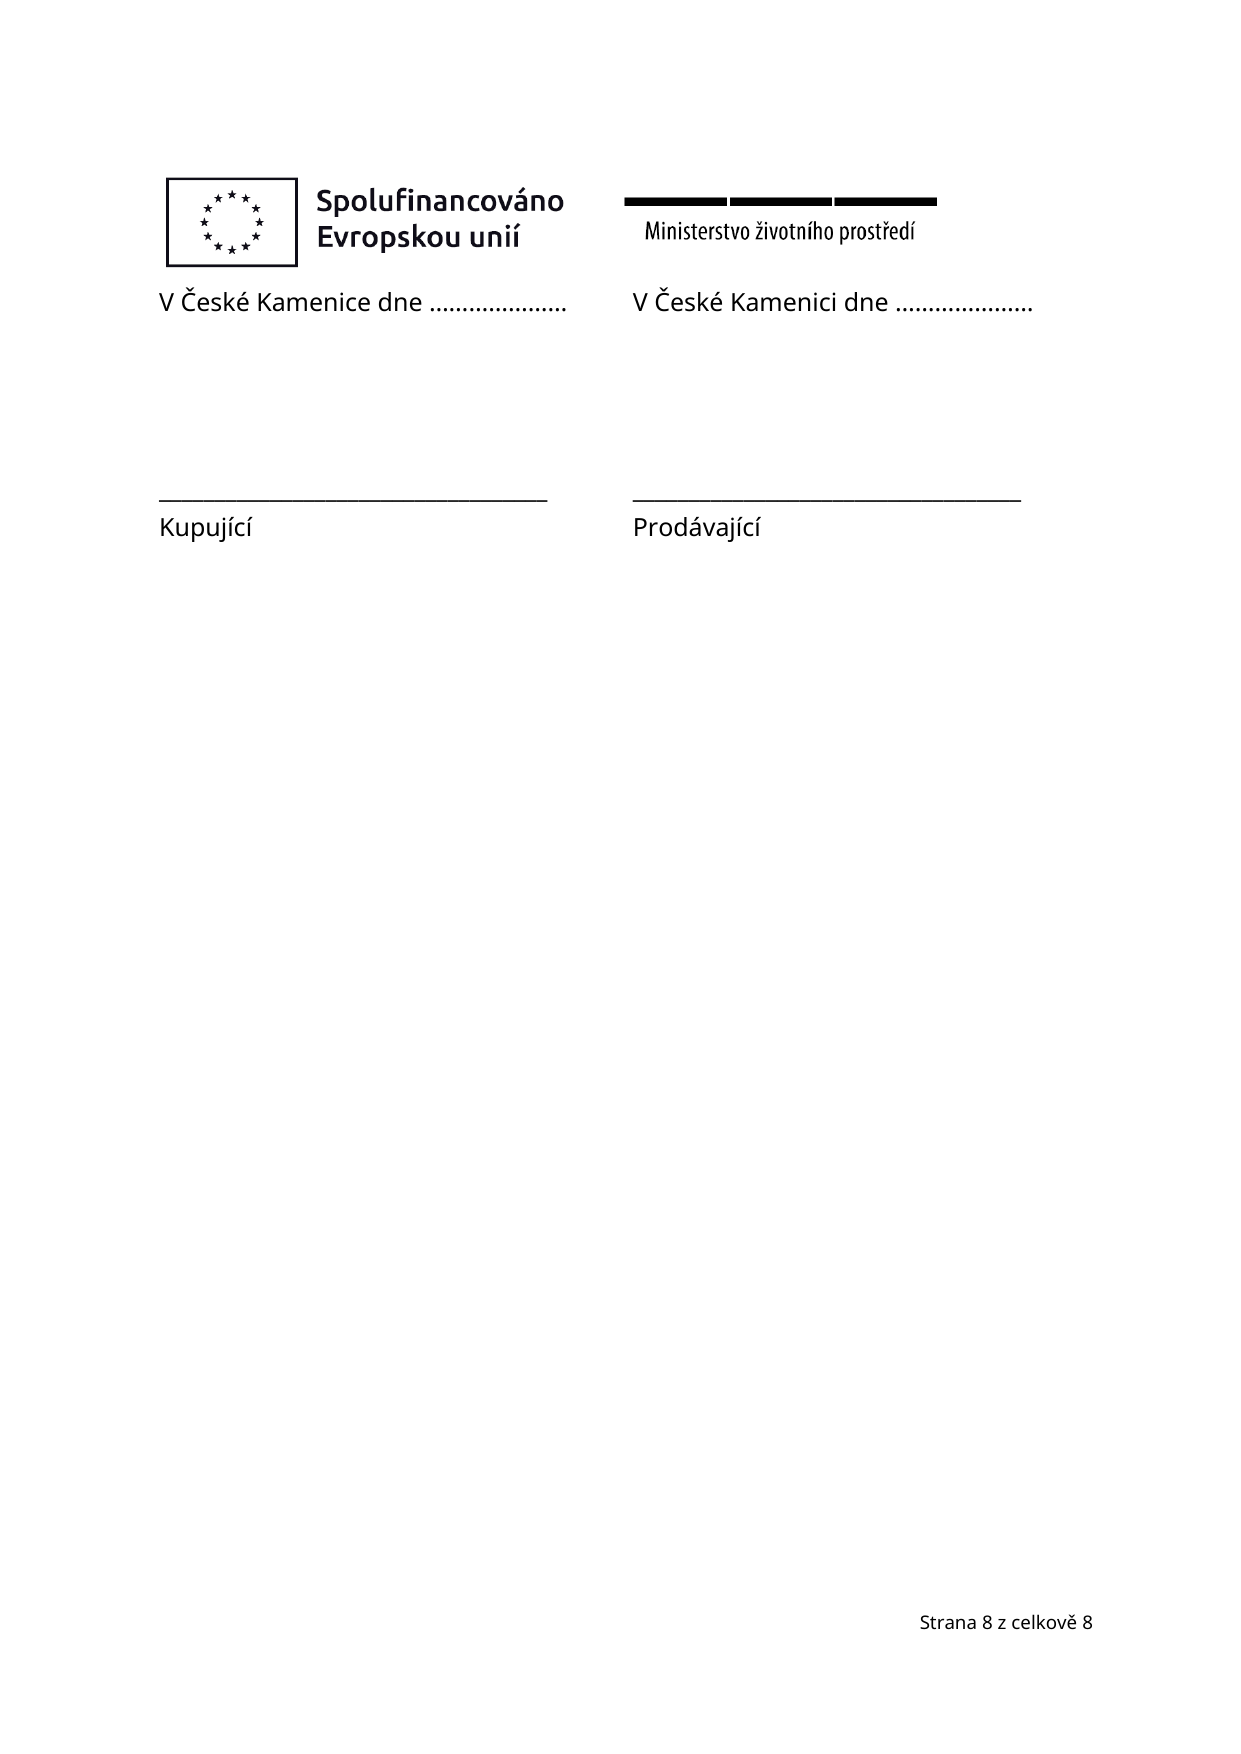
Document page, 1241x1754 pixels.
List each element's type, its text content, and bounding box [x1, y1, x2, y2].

picture [147, 160, 957, 286]
table_header V České Kamenice dne ………………… ___________________________________ Kupující [148, 286, 621, 546]
table_header V České Kamenici dne ………………… ___________________________________ Prodávající [621, 285, 1081, 546]
